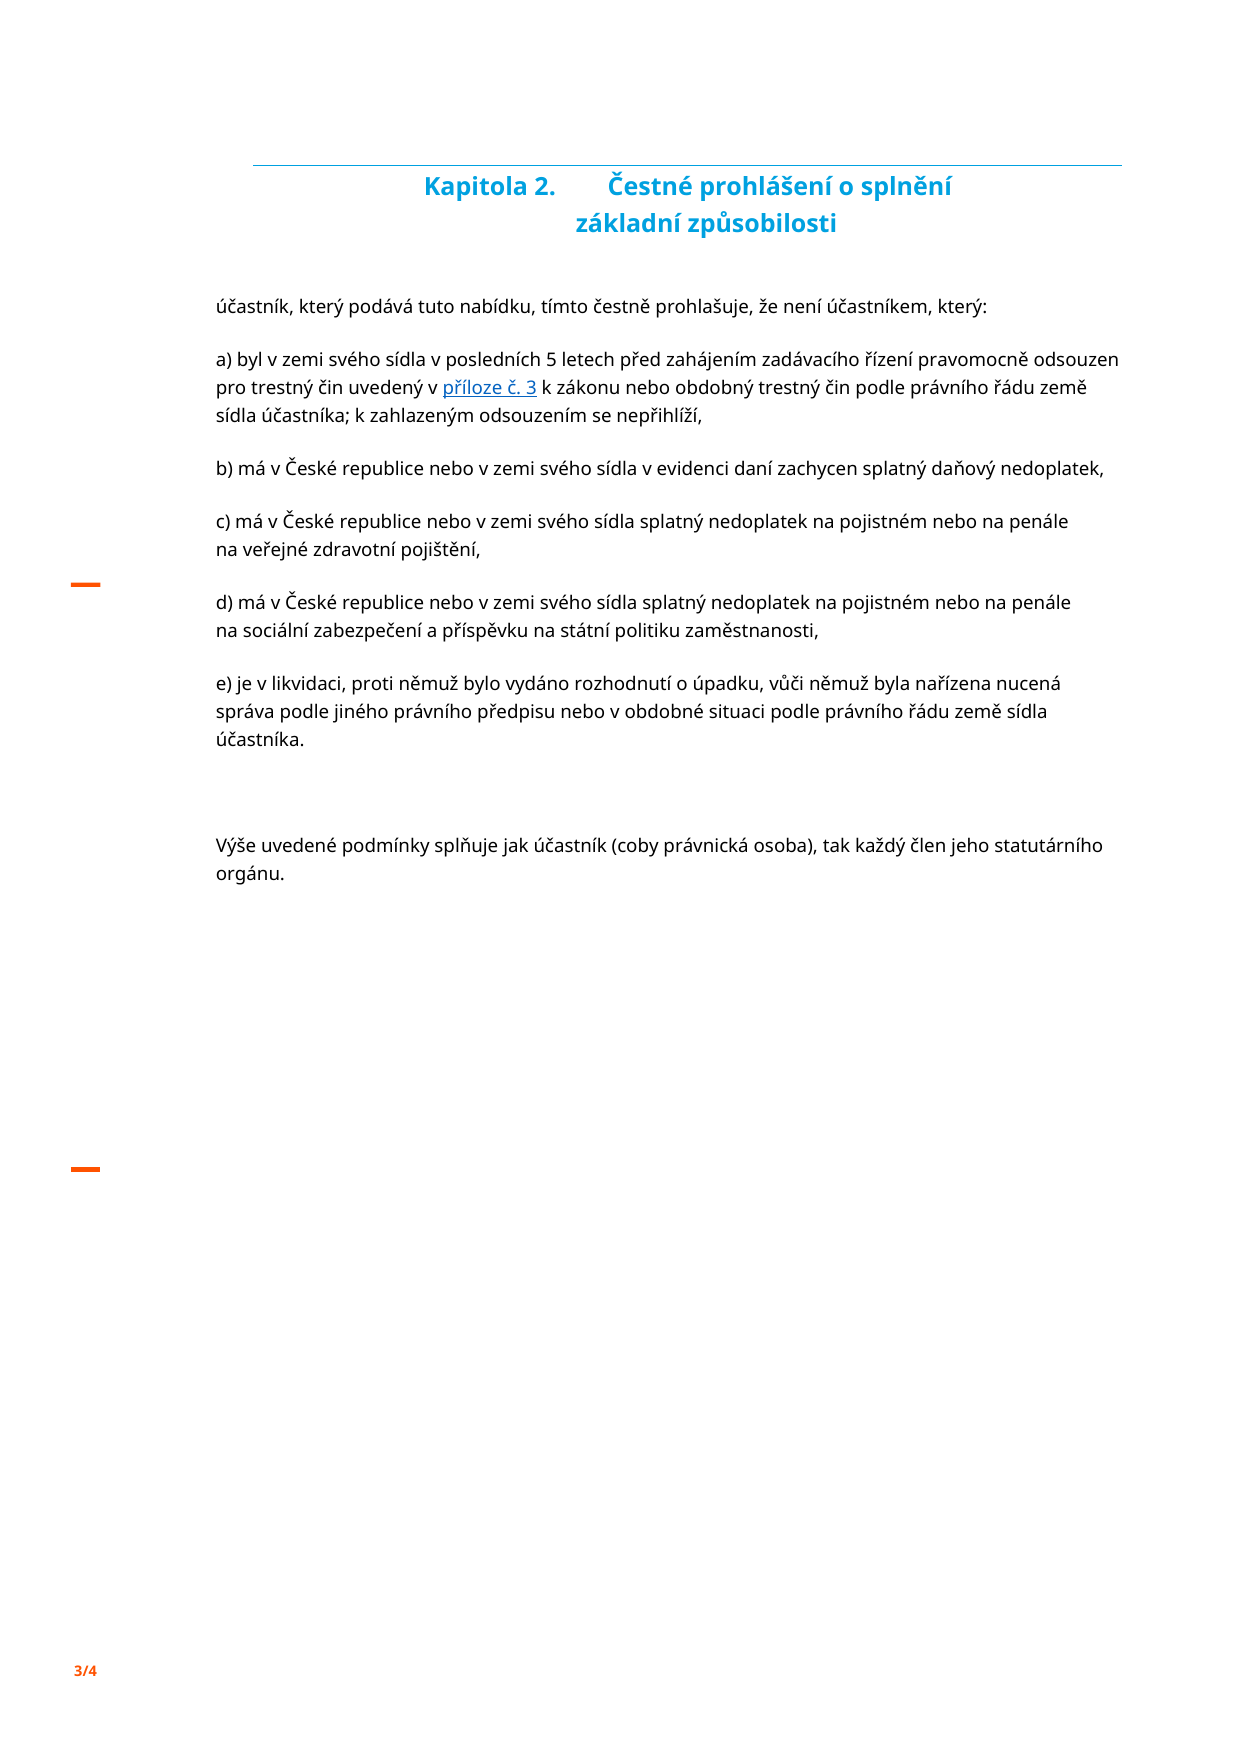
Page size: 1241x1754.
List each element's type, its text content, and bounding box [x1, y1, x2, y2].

text účastník, který podává tuto nabídku, tímto čestně prohlašuje, že není účastníkem, který: [216, 293, 1122, 318]
text Výše uvedené podmínky splňuje jak účastník (coby právnická osoba), tak každý člen jeho statutárního orgánu. [216, 832, 1122, 886]
text e) je v likvidaci, proti němuž bylo vydáno rozhodnutí o úpadku, vůči němuž byla nařízena nucená správa podle jiného právního předpisu nebo v obdobné situaci podle právního řádu země sídla účastníka. [216, 670, 1122, 752]
text a) byl v zemi svého sídla v posledních 5 letech před zahájením zadávacího řízení pravomocně odsouzen pro trestný čin uvedený v příloze č. 3 k zákonu nebo obdobný trestný čin podle právního řádu země sídla účastníka; k zahlazeným odsouzením se nepřihlíží, [216, 346, 1122, 428]
text b) má v České republice nebo v zemi svého sídla v evidenci daní zachycen splatný daňový nedoplatek, [216, 455, 1122, 481]
text d) má v České republice nebo v zemi svého sídla splatný nedoplatek na pojistném nebo na penále na sociální zabezpečení a příspěvku na státní politiku zaměstnanosti, [216, 589, 1122, 643]
text c) má v České republice nebo v zemi svého sídla splatný nedoplatek na pojistném nebo na penále na veřejné zdravotní pojištění, [216, 508, 1122, 562]
subtitle Čestné prohlášení o splnění základní způsobilosti [253, 166, 1122, 240]
